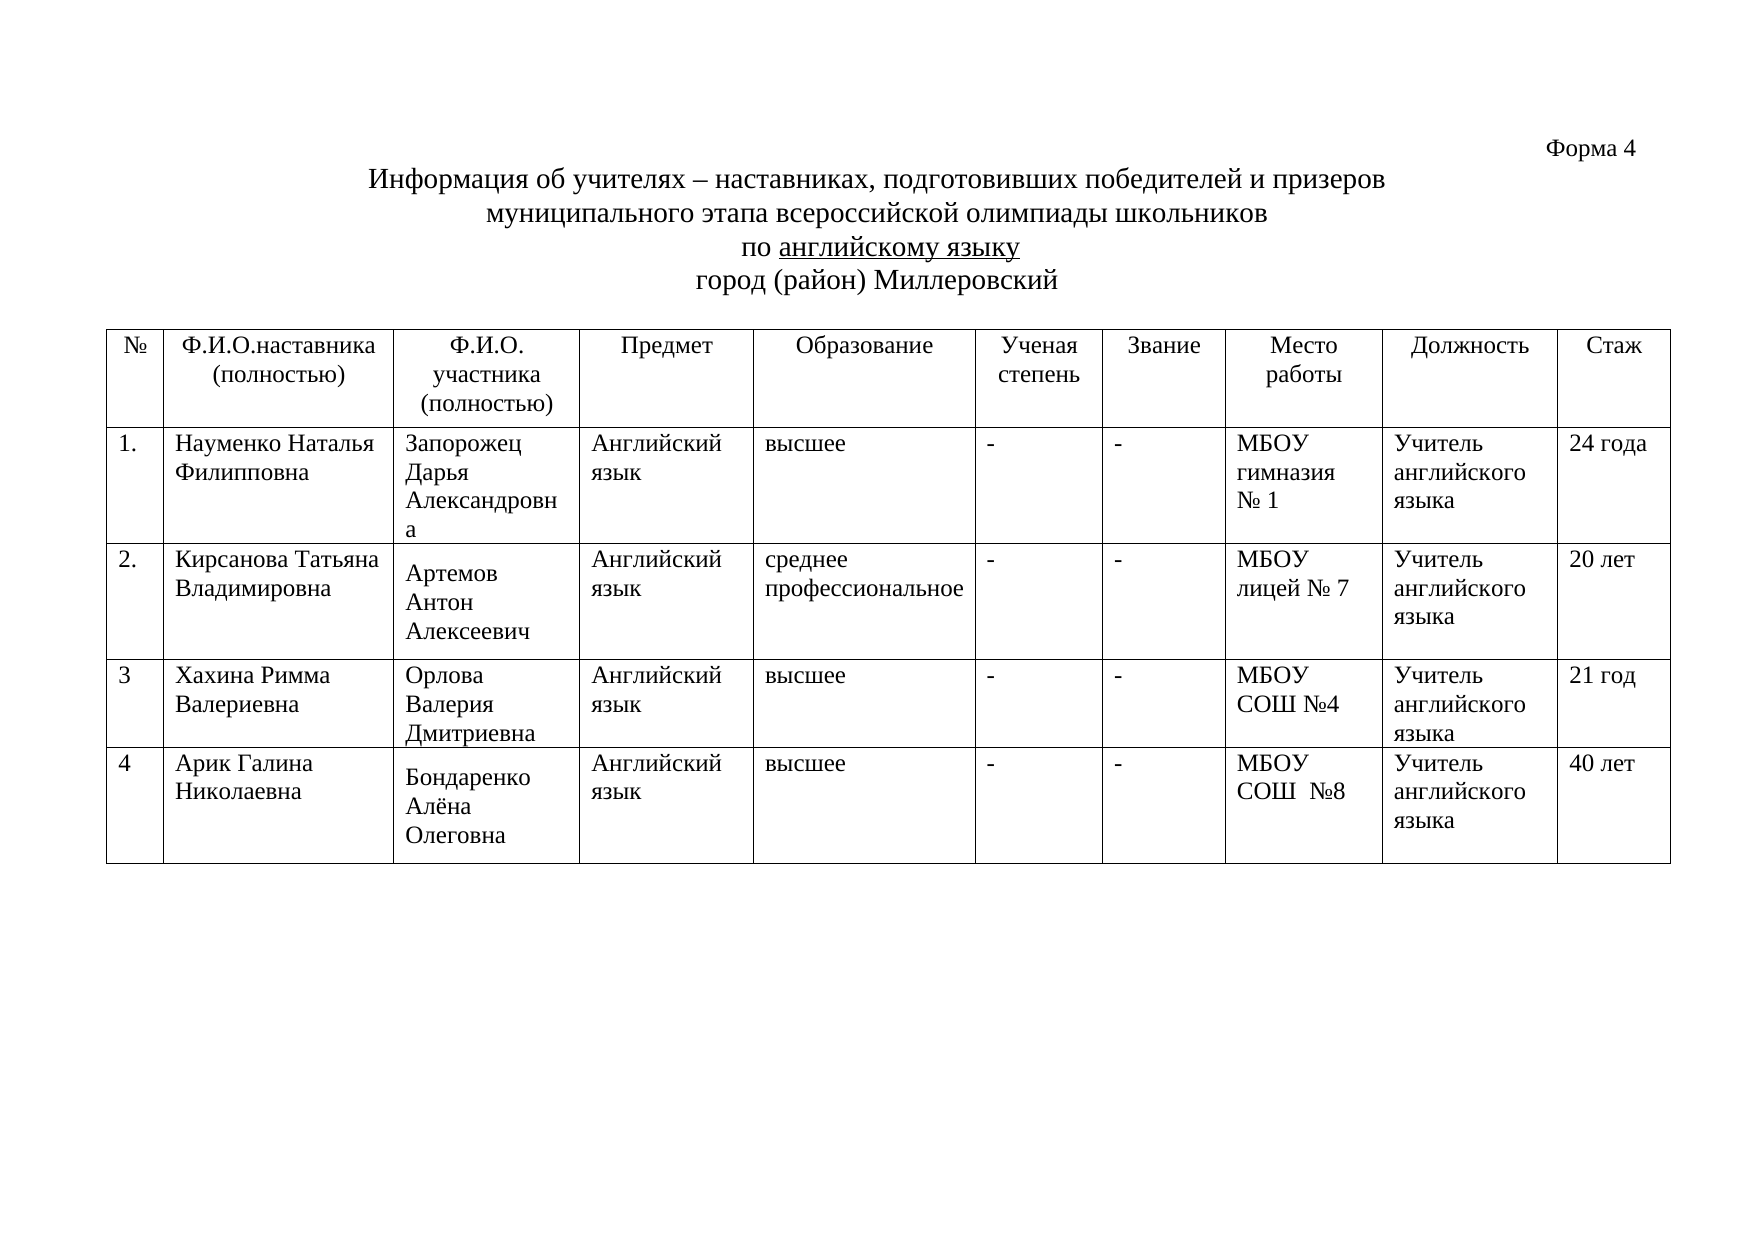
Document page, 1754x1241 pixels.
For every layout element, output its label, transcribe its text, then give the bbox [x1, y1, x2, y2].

table_cell Арик Галина Николаевна [164, 748, 393, 863]
table_cell Артемов Антон Алексеевич [394, 544, 579, 659]
table_cell 1. [107, 428, 163, 543]
table_cell среднее профессиональное [754, 544, 975, 659]
text город (район) Миллеровский [118, 262, 1636, 296]
table_cell - [976, 660, 1102, 747]
table_cell 2. [107, 544, 163, 659]
table_header Ф.И.О. участника (полностью) [394, 330, 579, 427]
table_header Должность [1383, 330, 1557, 427]
text Форма 4 [118, 133, 1636, 162]
table_cell - [976, 544, 1102, 659]
table_cell Английский язык [580, 660, 753, 747]
table_cell 24 года [1558, 428, 1670, 543]
table_cell Учитель английского языка [1383, 544, 1557, 659]
table_cell Хахина Римма Валериевна [164, 660, 393, 747]
table_cell высшее [754, 428, 975, 543]
table_cell Запорожец Дарья Александровна [394, 428, 579, 543]
table_cell Учитель английского языка [1383, 660, 1557, 747]
table_header Образование [754, 330, 975, 427]
table_cell МБОУ гимназия № 1 [1226, 428, 1382, 543]
table_cell МБОУ лицей № 7 [1226, 544, 1382, 659]
table_cell МБОУ СОШ №8 [1226, 748, 1382, 863]
table_header Ф.И.О.наставника (полностью) [164, 330, 393, 427]
table_cell - [1103, 544, 1225, 659]
text по английскому языку [118, 229, 1636, 262]
table_header Стаж [1558, 330, 1670, 427]
table_cell Английский язык [580, 748, 753, 863]
table_cell Кирсанова Татьяна Владимировна [164, 544, 393, 659]
table_header Ученая степень [976, 330, 1102, 427]
table_cell - [976, 748, 1102, 863]
table_cell - [976, 428, 1102, 543]
table_cell 40 лет [1558, 748, 1670, 863]
table_cell высшее [754, 748, 975, 863]
table_cell Английский язык [580, 544, 753, 659]
table_header Место работы [1226, 330, 1382, 427]
table_cell Учитель английского языка [1383, 428, 1557, 543]
table_cell Орлова Валерия Дмитриевна [394, 660, 579, 747]
table_header Звание [1103, 330, 1225, 427]
text Информация об учителях – наставниках, подготовивших победителей и призеров [118, 162, 1636, 195]
table_header Предмет [580, 330, 753, 427]
table_cell МБОУ СОШ №4 [1226, 660, 1382, 747]
table_cell Учитель английского языка [1383, 748, 1557, 863]
table_cell 20 лет [1558, 544, 1670, 659]
table_cell 3 [107, 660, 163, 747]
text муниципального этапа всероссийской олимпиады школьников [118, 195, 1636, 229]
table_cell - [1103, 748, 1225, 863]
table_cell - [1103, 428, 1225, 543]
table_cell Бондаренко Алёна Олеговна [394, 748, 579, 863]
table_cell Английский язык [580, 428, 753, 543]
table_header № [107, 330, 163, 427]
table_cell 21 год [1558, 660, 1670, 747]
table_cell высшее [754, 660, 975, 747]
table_cell - [1103, 660, 1225, 747]
table_cell Науменко Наталья Филипповна [164, 428, 393, 543]
table_cell 4 [107, 748, 163, 863]
